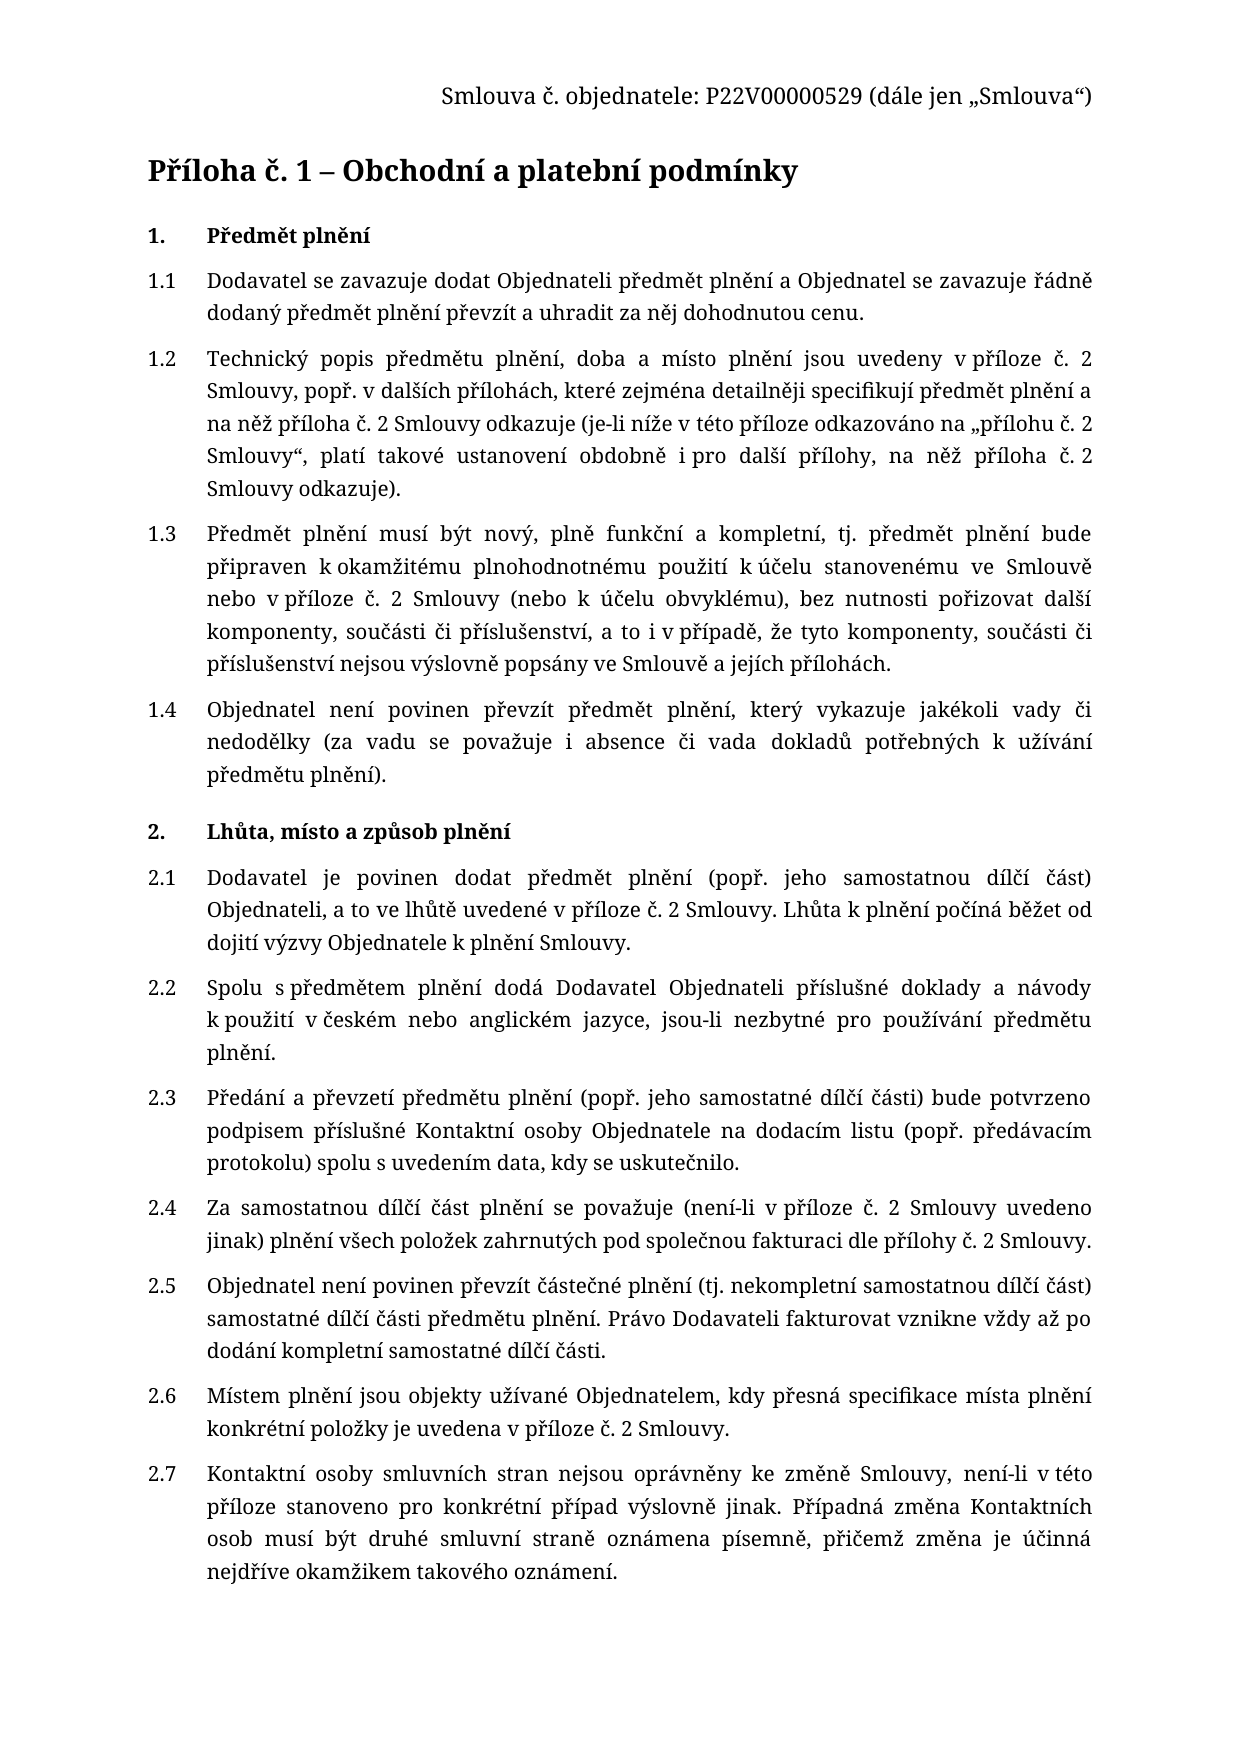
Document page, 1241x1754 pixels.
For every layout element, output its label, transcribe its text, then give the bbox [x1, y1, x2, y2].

list Dodavatel se zavazuje dodat Objednateli předmět plnění a Objednatel se zavazuje řádně dodaný předmět plnění převzít a uhradit za něj dohodnutou cenu. [148, 266, 1093, 327]
list Kontaktní osoby smluvních stran nejsou oprávněny ke změně Smlouvy, není-li v této příloze stanoveno pro konkrétní případ výslovně jinak. Případná změna Kontaktních osob musí být druhé smluvní straně oznámena písemně, přičemž změna je účinná nejdříve okamžikem takového oznámení. [148, 1459, 1093, 1586]
list Za samostatnou dílčí část plnění se považuje (není-li v příloze č. 2 Smlouvy uvedeno jinak) plnění všech položek zahrnutých pod společnou fakturaci dle přílohy č. 2 Smlouvy. [148, 1193, 1093, 1254]
text Příloha č. 1 – Obchodní a platební podmínky [148, 150, 1093, 190]
list Objednatel není povinen převzít částečné plnění (tj. nekompletní samostatnou dílčí část) samostatné dílčí části předmětu plnění. Právo Dodavateli fakturovat vznikne vždy až po dodání kompletní samostatné dílčí části. [148, 1271, 1093, 1365]
list Předání a převzetí předmětu plnění (popř. jeho samostatné dílčí části) bude potvrzeno podpisem příslušné Kontaktní osoby Objednatele na dodacím listu (popř. předávacím protokolu) spolu s uvedením data, kdy se uskutečnilo. [148, 1083, 1093, 1177]
list Spolu s předmětem plnění dodá Dodavatel Objednateli příslušné doklady a návody k použití v českém nebo anglickém jazyce, jsou-li nezbytné pro používání předmětu plnění. [148, 973, 1093, 1067]
list Dodavatel je povinen dodat předmět plnění (popř. jeho samostatnou dílčí část) Objednateli, a to ve lhůtě uvedené v příloze č. 2 Smlouvy. Lhůta k plnění počíná běžet od dojití výzvy Objednatele k plnění Smlouvy. [148, 863, 1093, 956]
list Lhůta, místo a způsob plnění [148, 817, 1093, 846]
list Předmět plnění [148, 221, 1093, 249]
list Objednatel není povinen převzít předmět plnění, který vykazuje jakékoli vady či nedodělky (za vadu se považuje i absence či vada dokladů potřebných k užívání předmětu plnění). [148, 695, 1093, 788]
list Místem plnění jsou objekty užívané Objednatelem, kdy přesná specifikace místa plnění konkrétní položky je uvedena v příloze č. 2 Smlouvy. [148, 1382, 1093, 1443]
list Technický popis předmětu plnění, doba a místo plnění jsou uvedeny v příloze č. 2 Smlouvy, popř. v dalších přílohách, které zejména detailněji specifikují předmět plnění a na něž příloha č. 2 Smlouvy odkazuje (je-li níže v této příloze odkazováno na „přílohu č. 2 Smlouvy“, platí takové ustanovení obdobně i pro další přílohy, na něž příloha č. 2 Smlouvy odkazuje). [148, 344, 1093, 502]
list Předmět plnění musí být nový, plně funkční a kompletní, tj. předmět plnění bude připraven k okamžitému plnohodnotnému použití k účelu stanovenému ve Smlouvě nebo v příloze č. 2 Smlouvy (nebo k účelu obvyklému), bez nutnosti pořizovat další komponenty, součásti či příslušenství, a to i v případě, že tyto komponenty, součásti či příslušenství nejsou výslovně popsány ve Smlouvě a jejích přílohách. [148, 519, 1093, 678]
